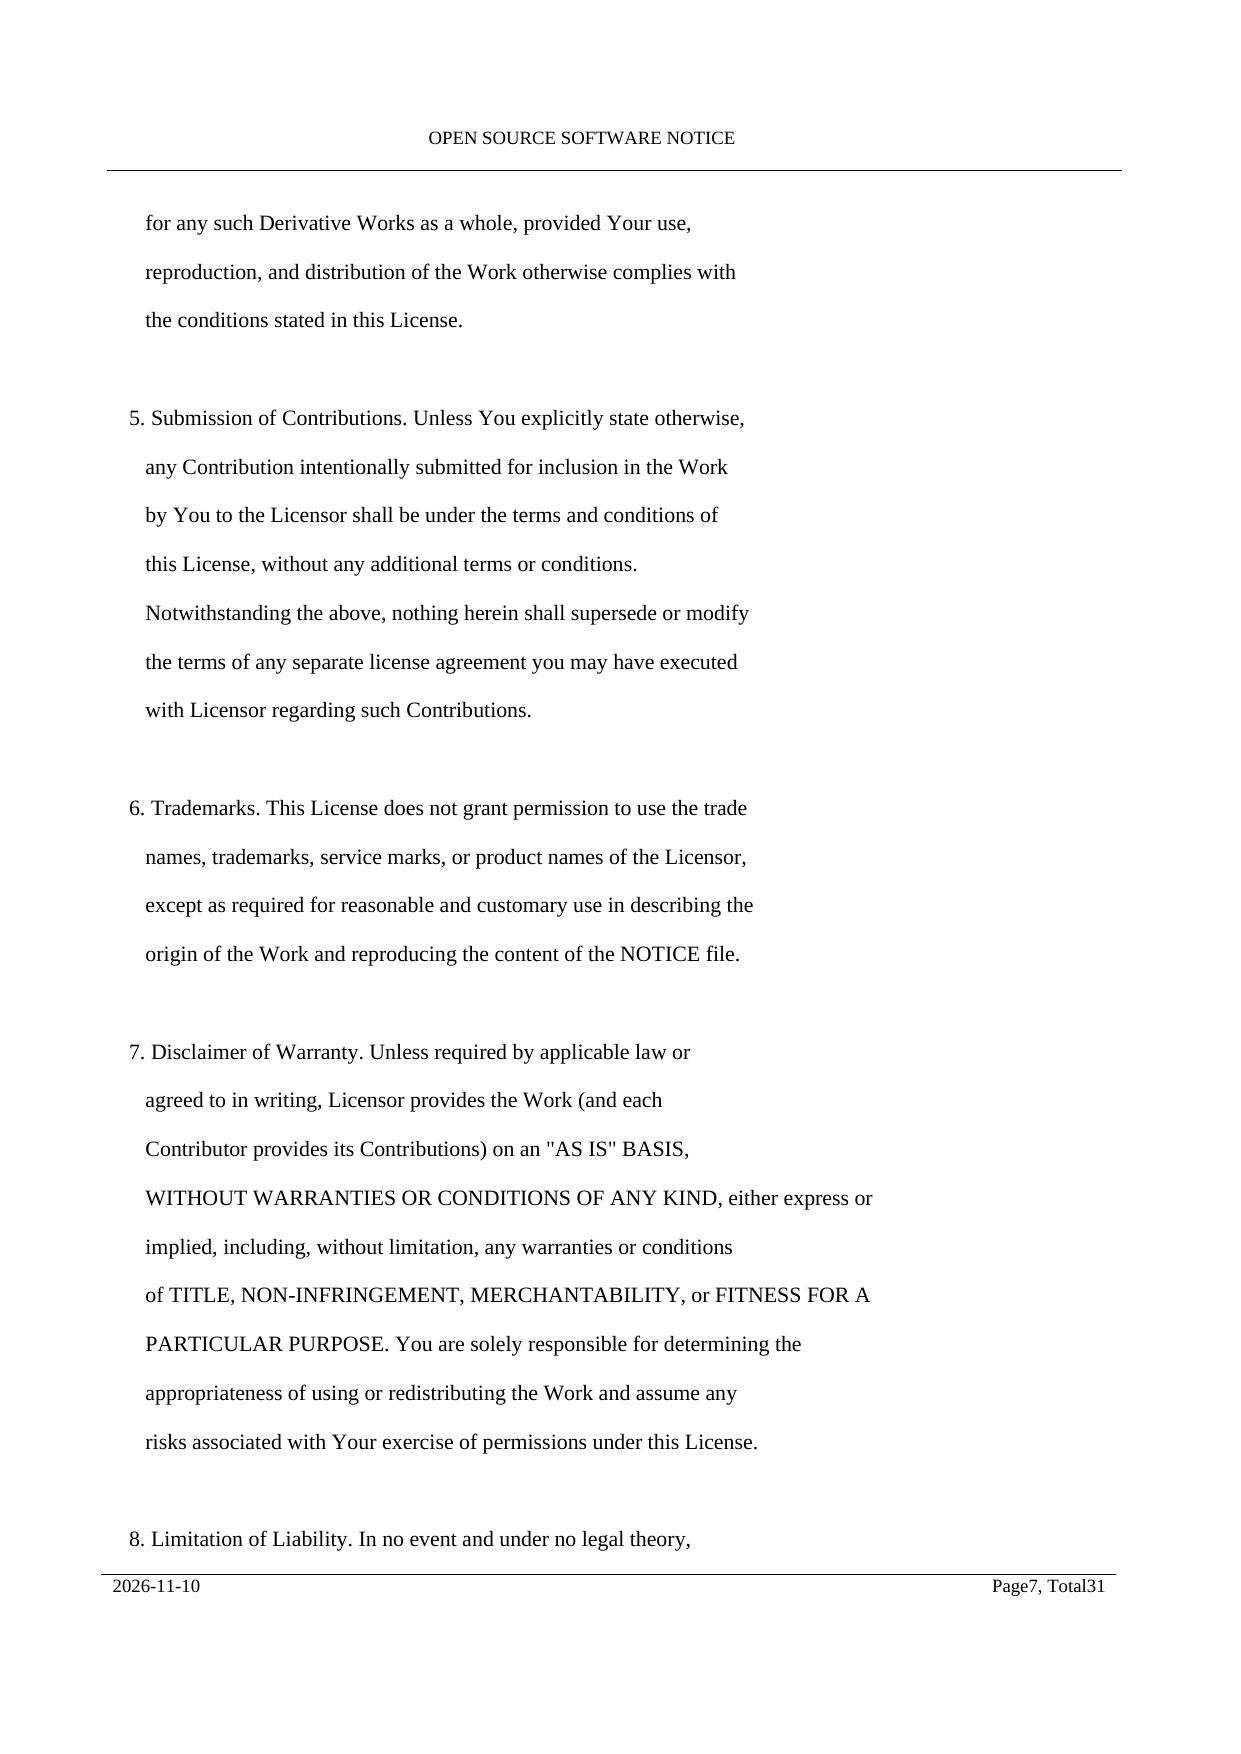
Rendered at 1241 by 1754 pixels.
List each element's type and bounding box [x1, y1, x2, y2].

text [112, 206, 1128, 1555]
